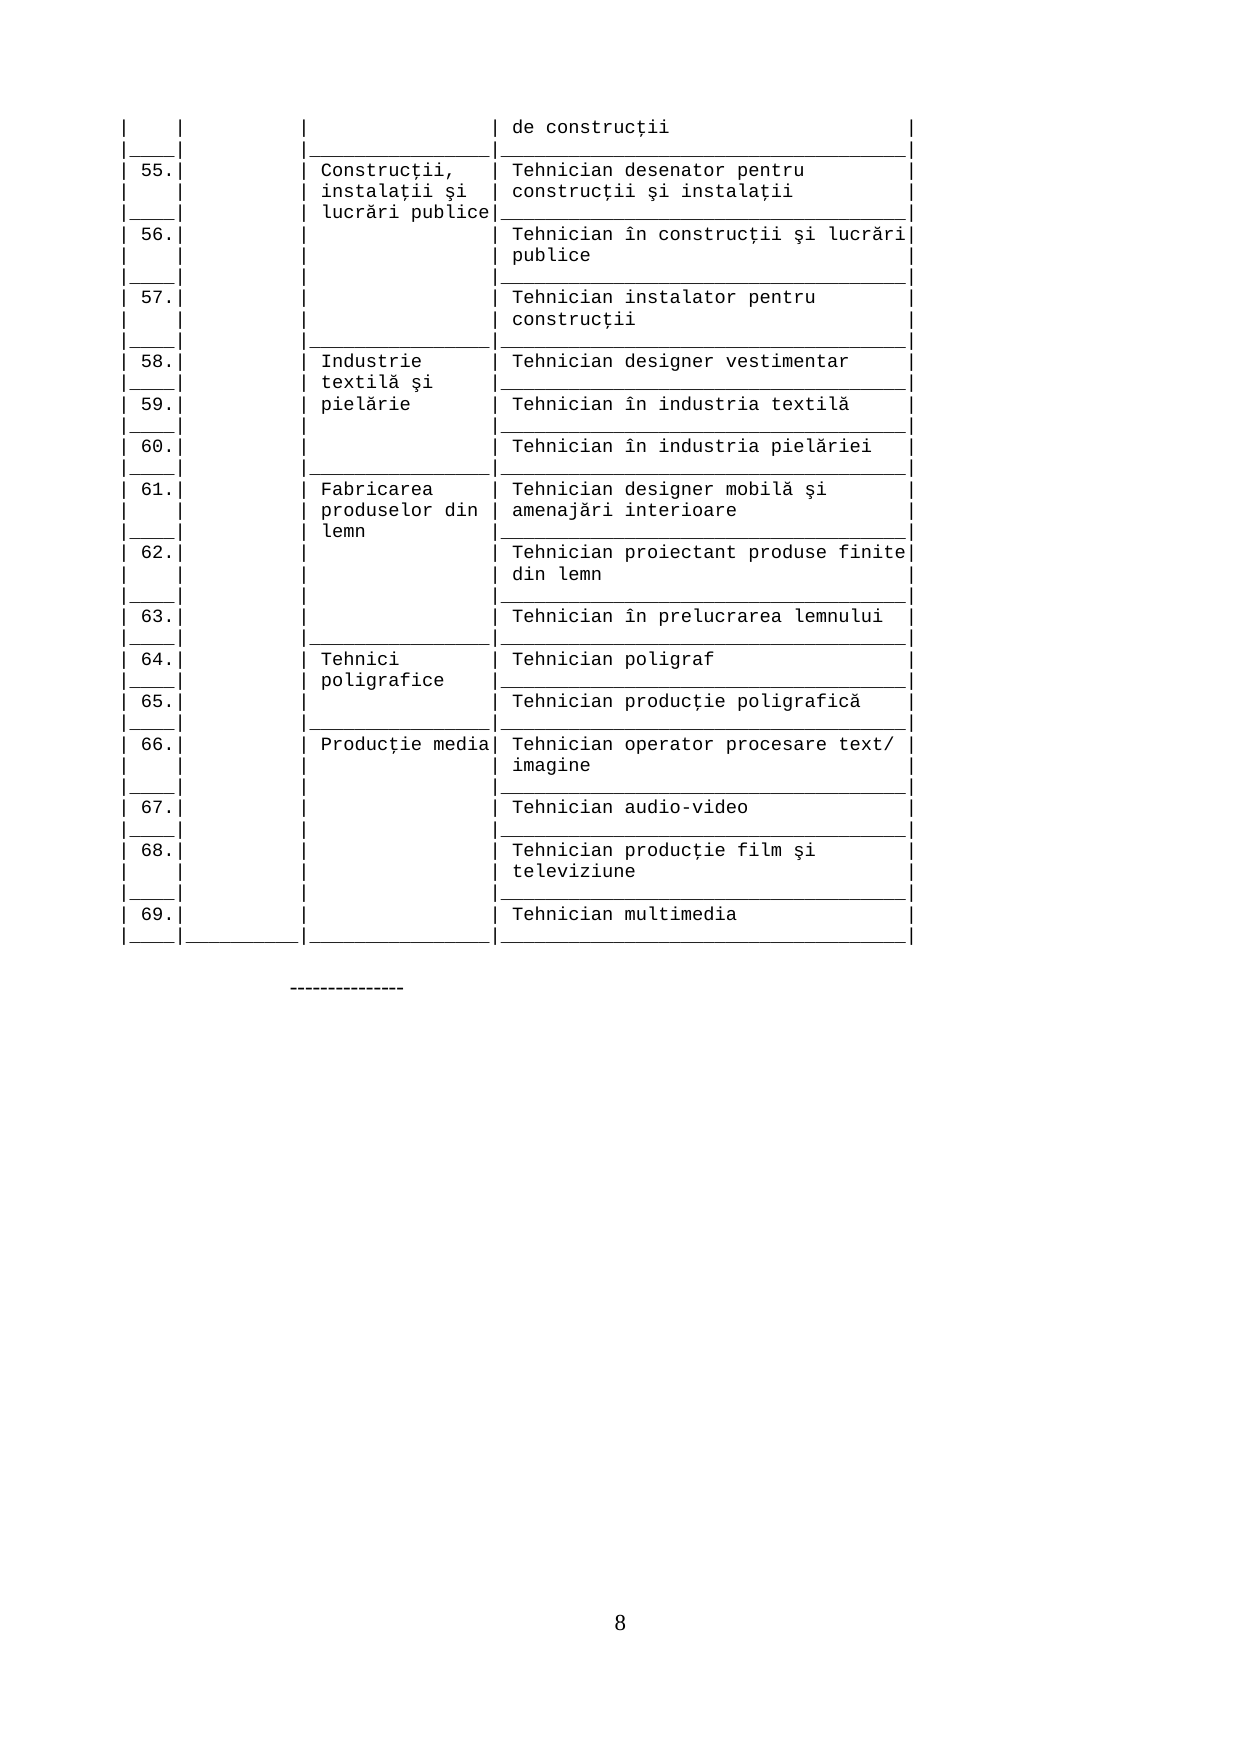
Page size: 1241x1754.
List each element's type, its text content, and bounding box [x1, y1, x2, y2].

text | | | instalaţii şi | construcţii şi instalaţii | [118, 182, 1122, 203]
text | 56.| | | Tehnician în construcţii şi lucrări| [118, 224, 1122, 246]
text | 67.| | | Tehnician audio-video | [118, 798, 1122, 819]
text | 57.| | | Tehnician instalator pentru | [118, 288, 1122, 309]
text | | | | publice | [118, 246, 1122, 267]
text | 64.| | Tehnici | Tehnician poligraf | [118, 649, 1122, 671]
text |____| |________________|____________________________________| [118, 458, 1122, 479]
text |____| | poligrafice |____________________________________| [118, 671, 1122, 692]
text |____| | lemn |____________________________________| [118, 522, 1122, 543]
text | 58.| | Industrie | Tehnician designer vestimentar | [118, 352, 1122, 373]
text | | | produselor din | amenajări interioare | [118, 501, 1122, 522]
text | 60.| | | Tehnician în industria pielăriei | [118, 437, 1122, 458]
text |____| | |____________________________________| [118, 777, 1122, 798]
text | 63.| | | Tehnician în prelucrarea lemnului | [118, 607, 1122, 628]
text | 55.| | Construcţii, | Tehnician desenator pentru | [118, 161, 1122, 182]
text | 61.| | Fabricarea | Tehnician designer mobilă şi | [118, 479, 1122, 501]
text | | | | televiziune | [118, 862, 1122, 883]
text | 66.| | Producţie media| Tehnician operator procesare text/ | [118, 734, 1122, 756]
text |____| |________________|____________________________________| [118, 713, 1122, 734]
text | | | | de construcţii | [118, 118, 1122, 139]
text |____| | textilă şi |____________________________________| [118, 373, 1122, 394]
text | | | | imagine | [118, 756, 1122, 777]
text |____| |________________|____________________________________| [118, 139, 1122, 161]
text |____| |________________|____________________________________| [118, 628, 1122, 649]
text | | | | construcţii | [118, 309, 1122, 331]
text |____|__________|________________|____________________________________| [118, 926, 1122, 947]
text |____| | |____________________________________| [118, 416, 1122, 437]
text --------------- [118, 973, 1122, 999]
text |____| | |____________________________________| [118, 586, 1122, 607]
text |____| | |____________________________________| [118, 883, 1122, 904]
text | 62.| | | Tehnician proiectant produse finite| [118, 543, 1122, 564]
text |____| | |____________________________________| [118, 267, 1122, 288]
text | 68.| | | Tehnician producţie film şi | [118, 841, 1122, 862]
text |____| |________________|____________________________________| [118, 331, 1122, 352]
text | | | | din lemn | [118, 564, 1122, 586]
text | 65.| | | Tehnician producţie poligrafică | [118, 692, 1122, 713]
text | 69.| | | Tehnician multimedia | [118, 904, 1122, 926]
text | 59.| | pielărie | Tehnician în industria textilă | [118, 394, 1122, 416]
text |____| | lucrări publice|____________________________________| [118, 203, 1122, 224]
text |____| | |____________________________________| [118, 819, 1122, 841]
